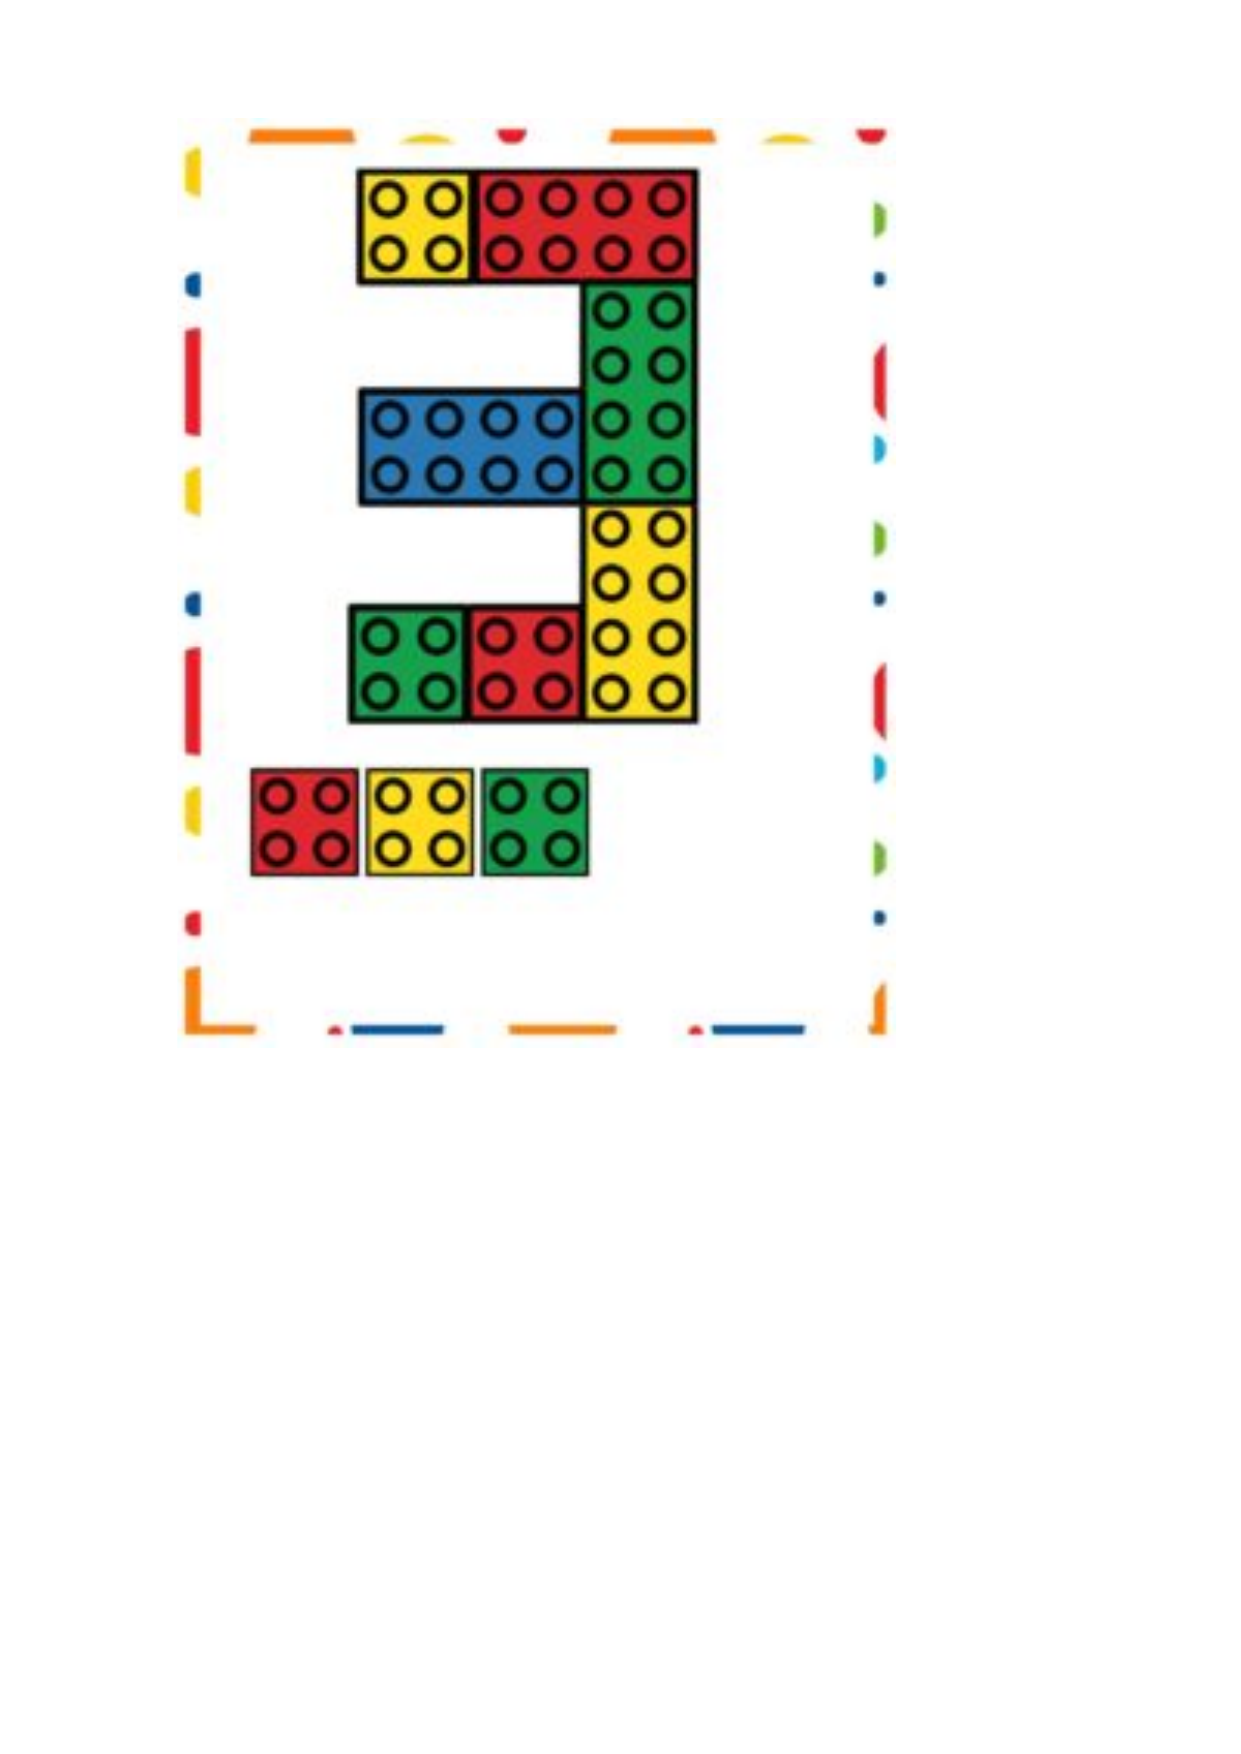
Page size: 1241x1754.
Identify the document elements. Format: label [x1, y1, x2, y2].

picture [177, 118, 897, 1048]
